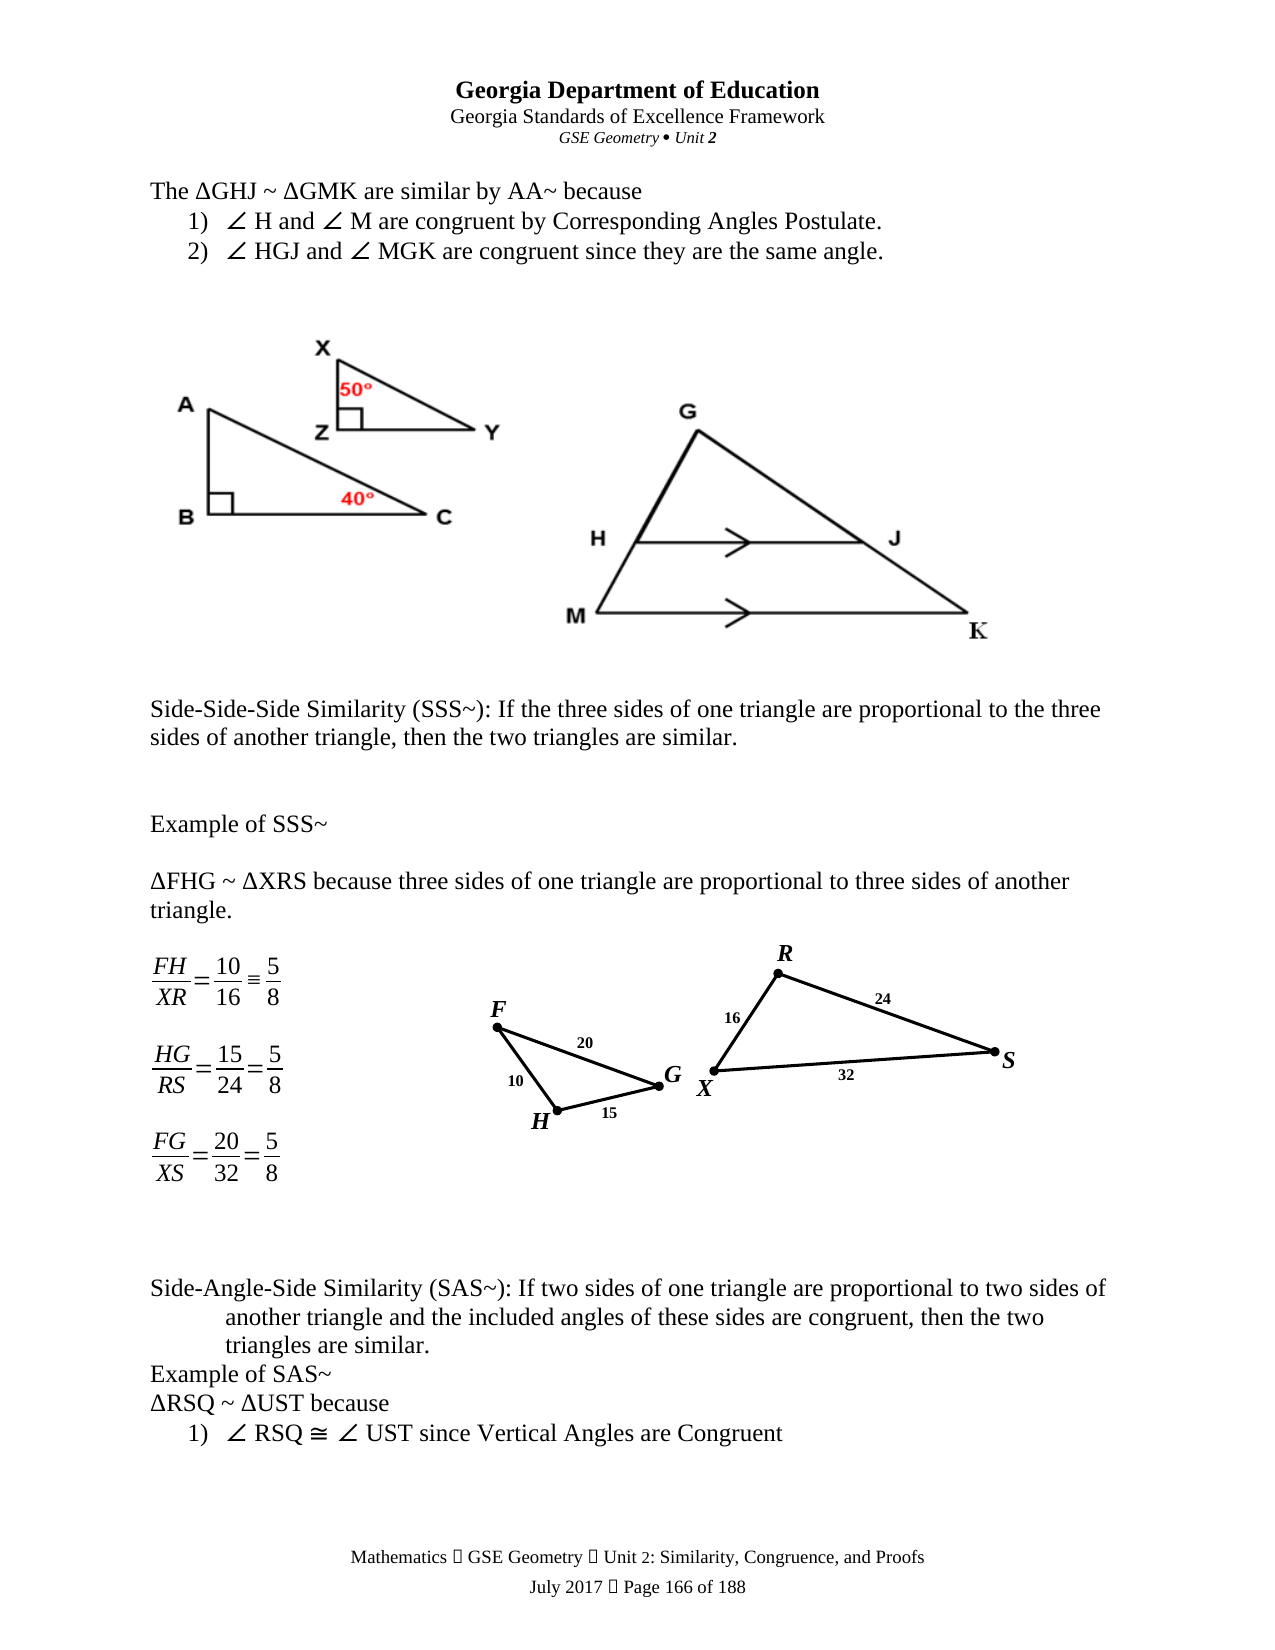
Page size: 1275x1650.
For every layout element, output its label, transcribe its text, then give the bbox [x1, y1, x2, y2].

picture [150, 322, 1072, 665]
text ΔFHG ~ ΔXRS because three sides of one triangle are proportional to three sides of another triangle. [150, 866, 1125, 924]
list ∠ HGJ and ∠ MGK are congruent since they are the same angle. [187, 235, 1125, 265]
list ∠ RSQ ≅ ∠ UST since Vertical Angles are Congruent [187, 1417, 1125, 1447]
text ΔRSQ ~ ΔUST because [150, 1388, 1125, 1417]
list ∠ H and ∠ M are congruent by Corresponding Angles Postulate. [187, 204, 1125, 235]
text Example of SSS~ [150, 809, 1125, 837]
text Side-Side-Side Similarity (SSS~): If the three sides of one triangle are proportional to the three sides of another triangle, then the two triangles are similar. [150, 694, 1125, 751]
text The ΔGHJ ~ ΔGMK are similar by AA~ because [150, 176, 1125, 204]
text Example of SAS~ [150, 1359, 1125, 1388]
text Side-Angle-Side Similarity (SAS~): If two sides of one triangle are proportional to two sides of another triangle and the included angles of these sides are congruent, then the two triangles are similar. [150, 1273, 1125, 1359]
